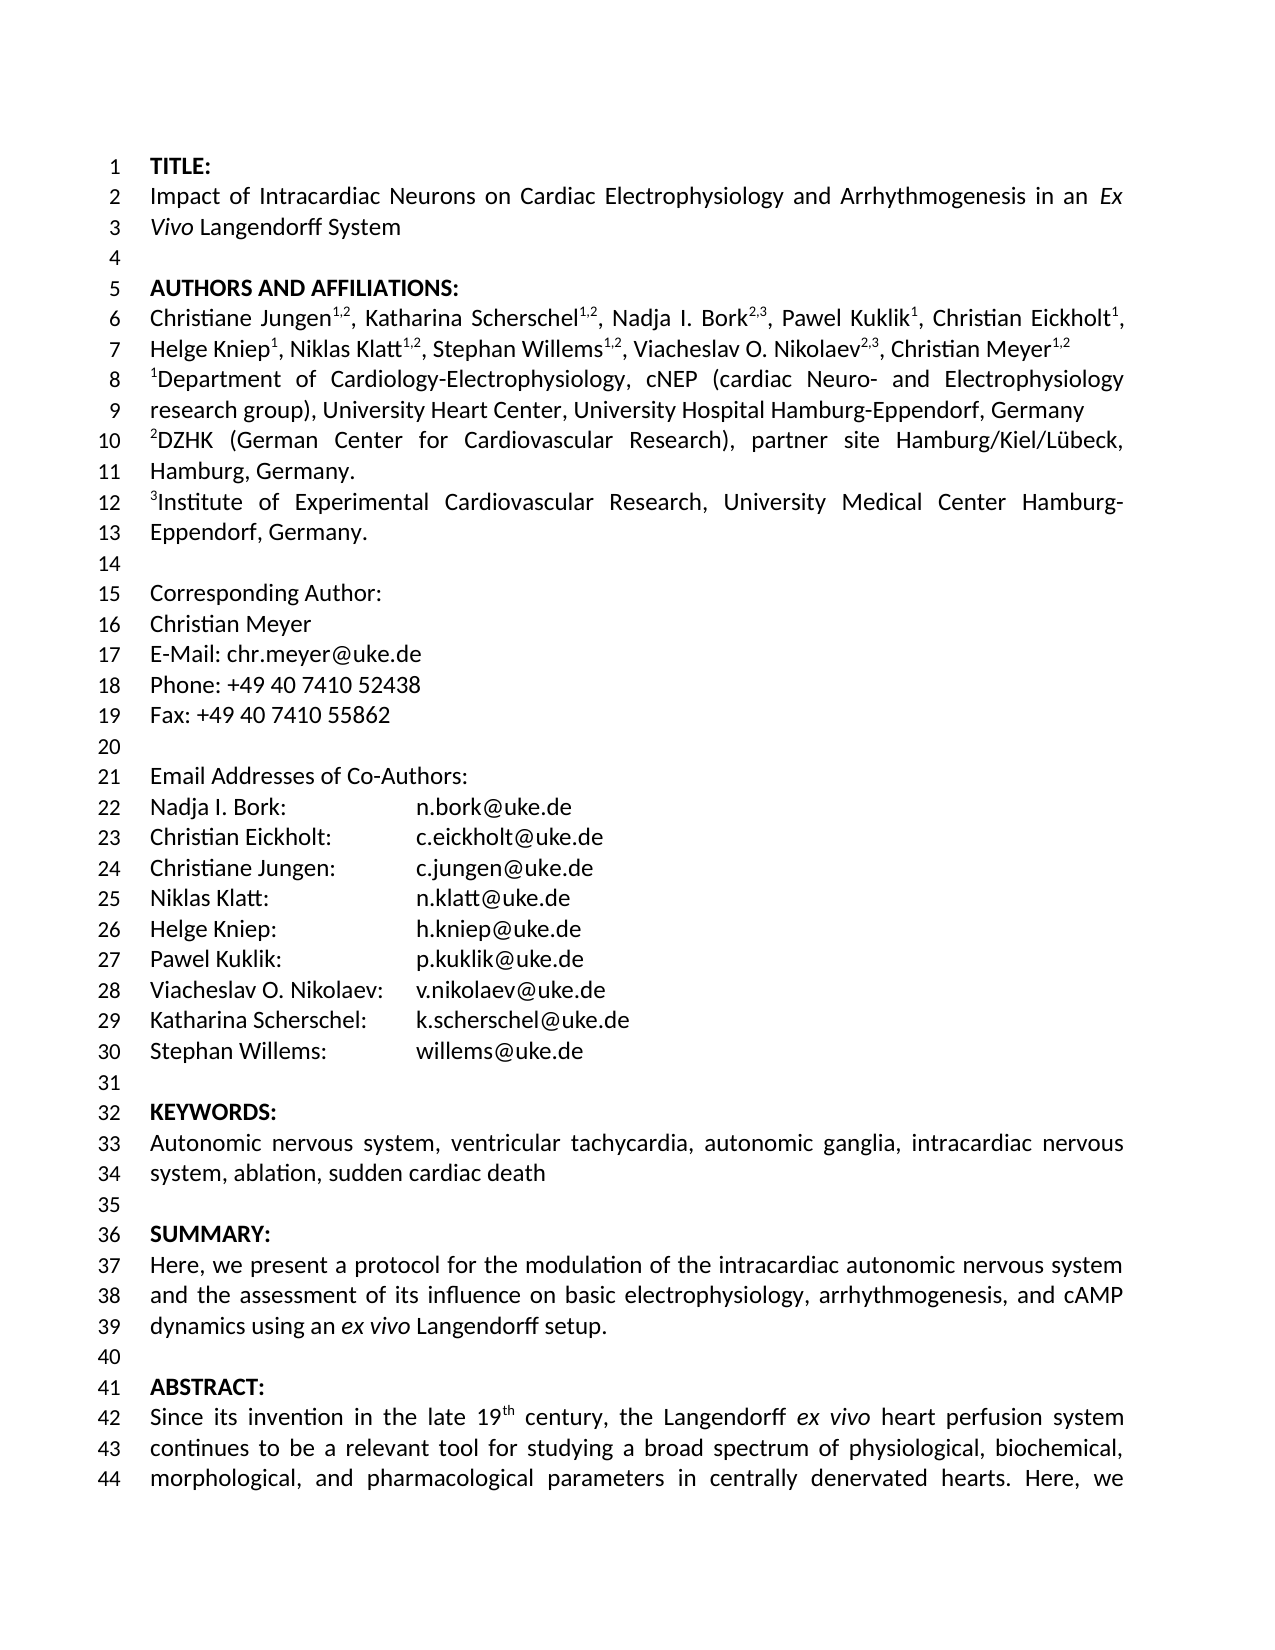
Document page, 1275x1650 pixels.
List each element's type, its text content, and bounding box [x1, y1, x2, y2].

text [150, 1401, 1125, 1493]
text SUMMARY: [150, 1218, 1125, 1249]
text E-Mail: chr.meyer@uke.de [150, 638, 1125, 669]
text Nadja I. Bork: n.bork@uke.de [150, 791, 1125, 821]
text Email Addresses of Co-Authors: [150, 760, 1125, 791]
text Niklas Klatt: n.klatt@uke.de [150, 882, 1125, 913]
text Impact of Intracardiac Neurons on Cardiac Electrophysiology and Arrhythmogenesis in an Ex Vivo Langendorff System [150, 181, 1125, 242]
text Corresponding Author: [150, 577, 1125, 608]
text 3Institute of Experimental Cardiovascular Research, University Medical Center Hamburg-Eppendorf, Germany. [150, 486, 1125, 547]
text Christian Eickholt: c.eickholt@uke.de [150, 821, 1125, 852]
text Viacheslav O. Nikolaev: v.nikolaev@uke.de [150, 974, 1125, 1004]
text Here, we present a protocol for the modulation of the intracardiac autonomic nervous system and the assessment of its influence on basic electrophysiology, arrhythmogenesis, and cAMP dynamics using an ex vivo Langendorff setup. [150, 1249, 1125, 1340]
text Fax: +49 40 7410 55862 [150, 699, 1125, 730]
text AUTHORS AND AFFILIATIONS: [150, 272, 1125, 303]
text Phone: +49 40 7410 52438 [150, 669, 1125, 699]
text Pawel Kuklik: p.kuklik@uke.de [150, 943, 1125, 974]
text ABSTRACT: [150, 1371, 1125, 1401]
text Christian Meyer [150, 608, 1125, 638]
text Autonomic nervous system, ventricular tachycardia, autonomic ganglia, intracardiac nervous system, ablation, sudden cardiac death [150, 1127, 1125, 1188]
text TITLE: [150, 150, 1125, 181]
text Christiane Jungen: c.jungen@uke.de [150, 852, 1125, 882]
text Christiane Jungen1,2, Katharina Scherschel1,2, Nadja I. Bork2,3, Pawel Kuklik1, Christian Eickholt1, Helge Kniep1, Niklas Klatt1,2, Stephan Willems1,2, Viacheslav O. Nikolaev2,3, Christian Meyer1,2 [150, 303, 1125, 364]
text 1Department of Cardiology-Electrophysiology, cNEP (cardiac Neuro- and Electrophysiology research group), University Heart Center, University Hospital Hamburg-Eppendorf, Germany [150, 364, 1125, 425]
text 2DZHK (German Center for Cardiovascular Research), partner site Hamburg/Kiel/Lübeck, Hamburg, Germany. [150, 425, 1125, 486]
text KEYWORDS: [150, 1096, 1125, 1127]
text Helge Kniep: h.kniep@uke.de [150, 913, 1125, 943]
text Stephan Willems: willems@uke.de [150, 1035, 1125, 1066]
text Katharina Scherschel: k.scherschel@uke.de [150, 1004, 1125, 1035]
